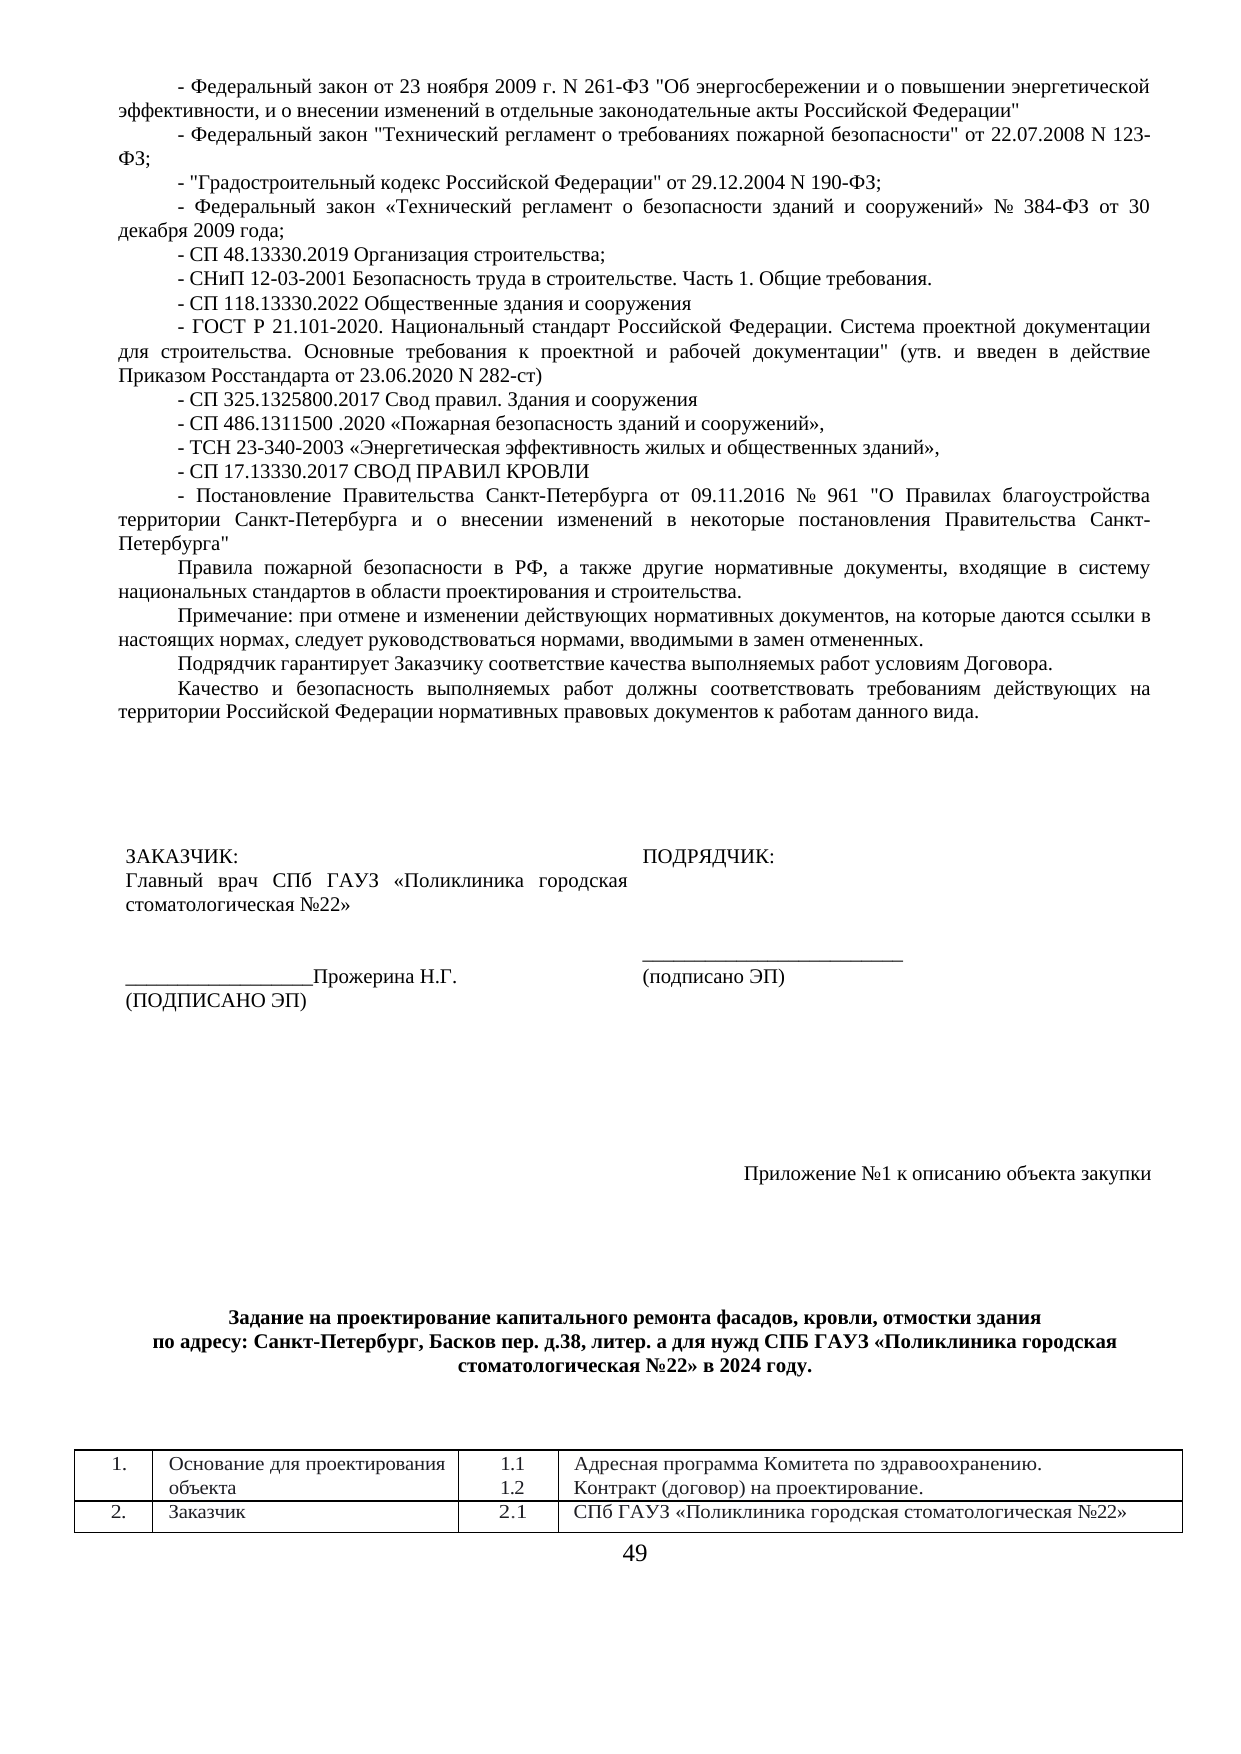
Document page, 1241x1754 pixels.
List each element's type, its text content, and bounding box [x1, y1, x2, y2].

text - СНиП 12-03-2001 Безопасность труда в строительстве. Часть 1. Общие требования. [118, 266, 1152, 290]
table_cell СПб ГАУЗ «Поликлиника городская стоматологическая №22» [559, 1502, 1182, 1532]
table_header 1. [75, 1451, 152, 1500]
text Задание на проектирование капитального ремонта фасадов, кровли, отмостки здания [118, 1305, 1152, 1329]
table_cell Заказчик [153, 1502, 458, 1532]
text - СП 48.13330.2019 Организация строительства; [118, 242, 1152, 266]
text - СП 118.13330.2022 Общественные здания и сооружения [118, 290, 1152, 314]
text - "Градостроительный кодекс Российской Федерации" от 29.12.2004 N 190-ФЗ; [118, 170, 1152, 194]
table_cell 2.1 [459, 1502, 558, 1532]
text по адресу: Санкт-Петербург, Басков пер. д.38, литер. а для нужд СПБ ГАУЗ «Поликлиника городская стоматологическая №22» в 2024 году. [118, 1329, 1152, 1377]
table_header ЗАКАЗЧИК: Главный врач СПб ГАУЗ «Поликлиника городская стоматологическая №22» __________________Прожерина Н.Г. (ПОДПИСАНО ЭП) [118, 844, 635, 1040]
text Качество и безопасность выполняемых работ должны соответствовать требованиям действующих на территории Российской Федерации нормативных правовых документов к работам данного вида. [118, 675, 1152, 723]
table_header 1.1 1.2 [459, 1451, 558, 1500]
text - СП 17.13330.2017 СВОД ПРАВИЛ КРОВЛИ [118, 459, 1152, 483]
text - ТСН 23-340-2003 «Энергетическая эффективность жилых и общественных зданий», [118, 435, 1152, 459]
text - Федеральный закон "Технический регламент о требованиях пожарной безопасности" от 22.07.2008 N 123-ФЗ; [118, 122, 1152, 170]
table_header ПОДРЯДЧИК: _________________________ (подписано ЭП) [635, 844, 1104, 1040]
text - Федеральный закон от 23 ноября 2009 г. N 261-ФЗ "Об энергосбережении и о повышении энергетической эффективности, и о внесении изменений в отдельные законодательные акты Российской Федерации" [118, 74, 1152, 122]
text - Постановление Правительства Санкт-Петербурга от 09.11.2016 № 961 "О Правилах благоустройства территории Санкт-Петербурга и о внесении изменений в некоторые постановления Правительства Санкт-Петербурга" [118, 483, 1152, 555]
table_header Основание для проектирования объекта [153, 1451, 458, 1500]
text Примечание: при отмене и изменении действующих нормативных документов, на которые даются ссылки в настоящих нормах, следует руководствоваться нормами, вводимыми в замен отмененных. [118, 603, 1152, 651]
text Подрядчик гарантирует Заказчику соответствие качества выполняемых работ условиям Договора. [118, 651, 1152, 675]
text - ГОСТ Р 21.101-2020. Национальный стандарт Российской Федерации. Система проектной документации для строительства. Основные требования к проектной и рабочей документации" (утв. и введен в действие Приказом Росстандарта от 23.06.2020 N 282-ст) [118, 314, 1152, 387]
text - СП 486.1311500 .2020 «Пожарная безопасность зданий и сооружений», [118, 411, 1152, 435]
text Приложение №1 к описанию объекта закупки [118, 1161, 1152, 1185]
text - СП 325.1325800.2017 Свод правил. Здания и сооружения [118, 387, 1152, 411]
text Правила пожарной безопасности в РФ, а также другие нормативные документы, входящие в систему национальных стандартов в области проектирования и строительства. [118, 555, 1152, 603]
text - Федеральный закон «Технический регламент о безопасности зданий и сооружений» № 384-ФЗ от 30 декабря 2009 года; [118, 194, 1152, 242]
table_header Адресная программа Комитета по здравоохранению. Контракт (договор) на проектирование. [559, 1451, 1182, 1500]
table_cell 2. [75, 1502, 152, 1532]
